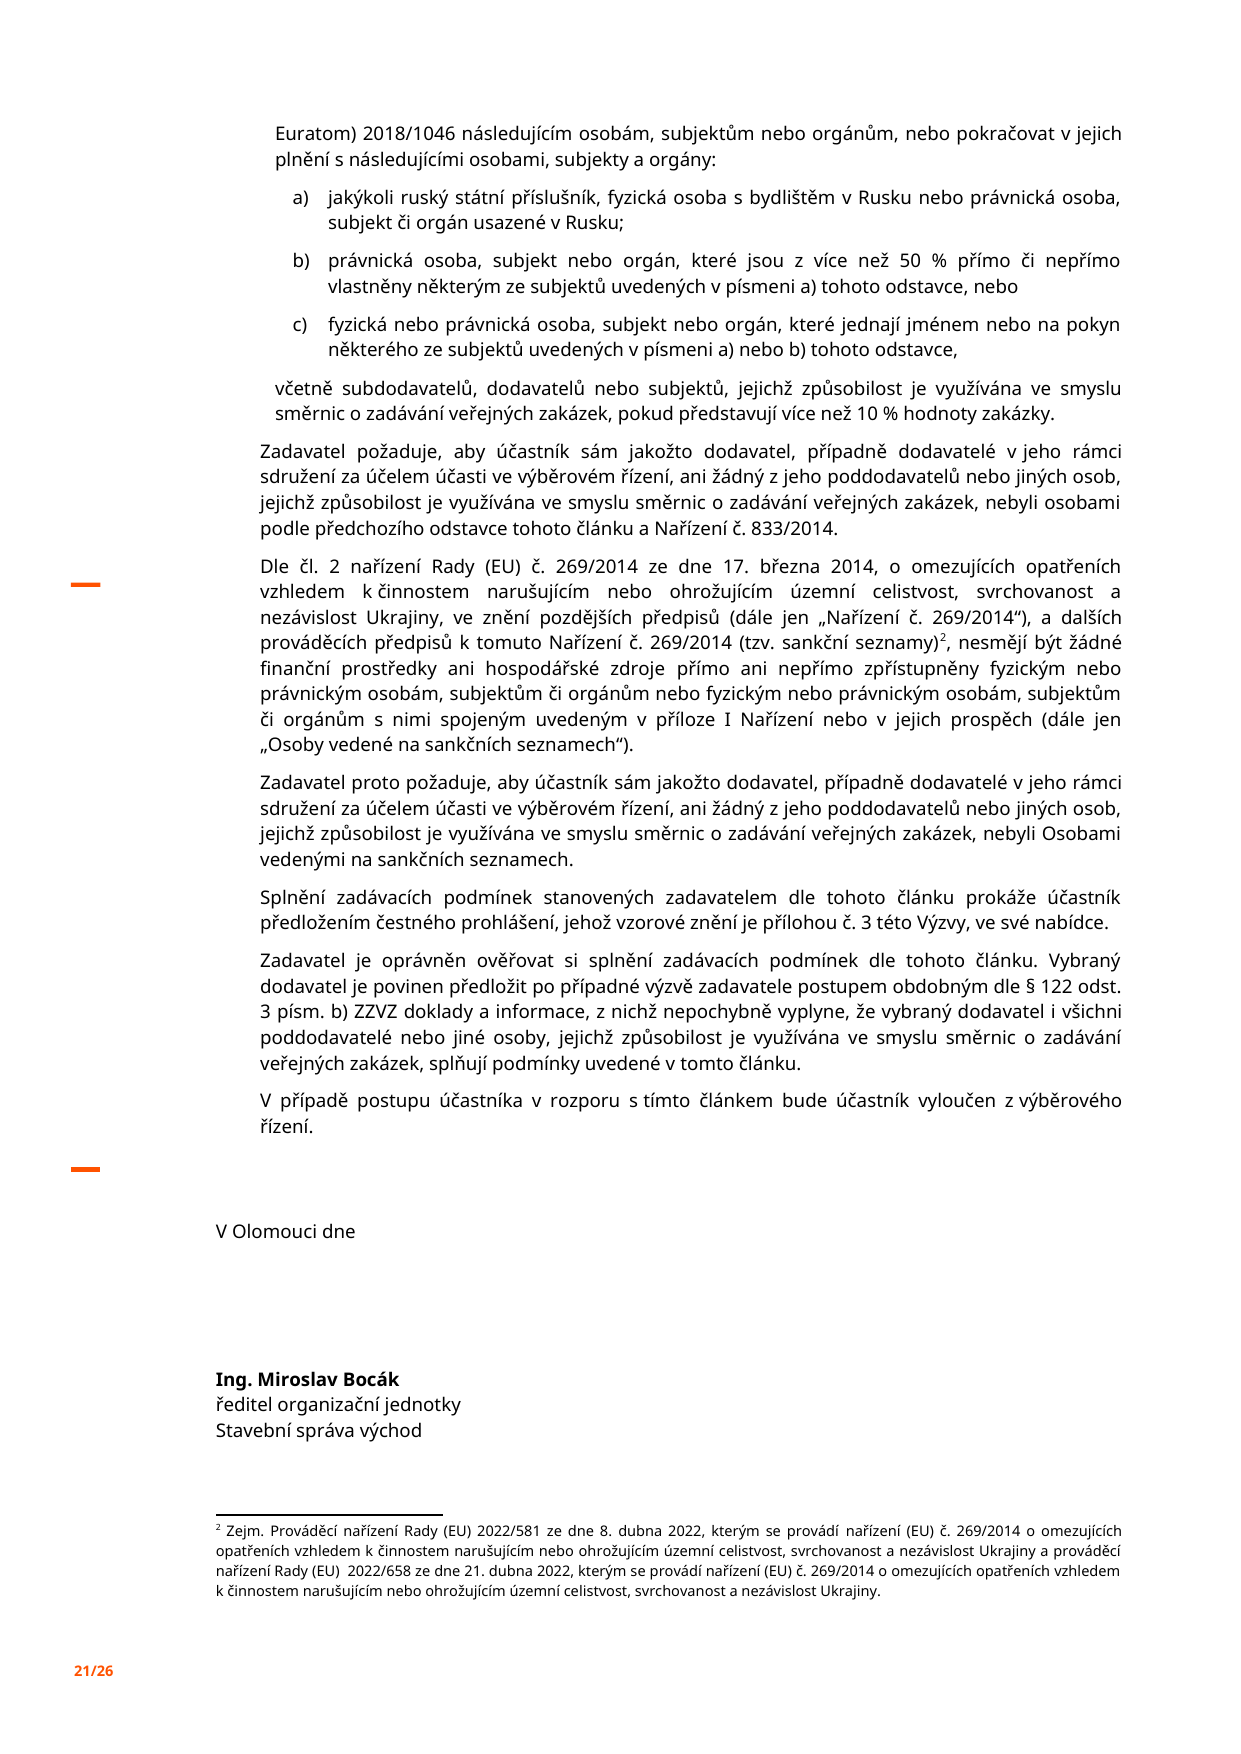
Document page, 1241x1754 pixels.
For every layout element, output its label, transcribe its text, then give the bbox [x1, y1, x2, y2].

text Ing. Miroslav Bocák [216, 1366, 1122, 1391]
text Splnění zadávacích podmínek stanovených zadavatelem dle tohoto článku prokáže účastník předložením čestného prohlášení, jehož vzorové znění je přílohou č. 3 této Výzvy, ve své nabídce. [260, 884, 1122, 935]
text Stavební správa východ [216, 1417, 1122, 1442]
list fyzická nebo právnická osoba, subjekt nebo orgán, které jednají jménem nebo na pokyn některého ze subjektů uvedených v písmeni a) nebo b) tohoto odstavce, [292, 311, 1122, 362]
text V případě postupu účastníka v rozporu s tímto článkem bude účastník vyloučen z výběrového řízení. [260, 1088, 1122, 1139]
text Zadavatel požaduje, aby účastník sám jakožto dodavatel, případně dodavatelé v jeho rámci sdružení za účelem účasti ve výběrovém řízení, ani žádný z jeho poddodavatelů nebo jiných osob, jejichž způsobilost je využívána ve smyslu směrnic o zadávání veřejných zakázek, nebyli osobami podle předchozího odstavce tohoto článku a Nařízení č. 833/2014. [260, 438, 1122, 540]
list jakýkoli ruský státní příslušník, fyzická osoba s bydlištěm v Rusku nebo právnická osoba, subjekt či orgán usazené v Rusku; [292, 184, 1122, 235]
text Zadavatel je oprávněn ověřovat si splnění zadávacích podmínek dle tohoto článku. Vybraný dodavatel je povinen předložit po případné výzvě zadavatele postupem obdobným dle § 122 odst. 3 písm. b) ZZVZ doklady a informace, z nichž nepochybně vyplyne, že vybraný dodavatel i všichni poddodavatelé nebo jiné osoby, jejichž způsobilost je využívána ve smyslu směrnic o zadávání veřejných zakázek, splňují podmínky uvedené v tomto článku. [260, 948, 1122, 1075]
text ředitel organizační jednotky [216, 1391, 1122, 1417]
text Zadavatel proto požaduje, aby účastník sám jakožto dodavatel, případně dodavatelé v jeho rámci sdružení za účelem účasti ve výběrovém řízení, ani žádný z jeho poddodavatelů nebo jiných osob, jejichž způsobilost je využívána ve smyslu směrnic o zadávání veřejných zakázek, nebyli Osobami vedenými na sankčních seznamech. [260, 769, 1122, 872]
text V Olomouci dne [216, 1210, 1122, 1243]
list právnická osoba, subjekt nebo orgán, které jsou z více než 50 % přímo či nepřímo vlastněny některým ze subjektů uvedených v písmeni a) tohoto odstavce, nebo [292, 248, 1122, 299]
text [275, 121, 1122, 172]
text včetně subdodavatelů, dodavatelů nebo subjektů, jejichž způsobilost je využívána ve smyslu směrnic o zadávání veřejných zakázek, pokud představují více než 10 % hodnoty zakázky. [275, 375, 1122, 426]
text Dle čl. 2 nařízení Rady (EU) č. 269/2014 ze dne 17. března 2014, o omezujících opatřeních vzhledem k činnostem narušujícím nebo ohrožujícím územní celistvost, svrchovanost a nezávislost Ukrajiny, ve znění pozdějších předpisů (dále jen „Nařízení č. 269/2014“), a dalších prováděcích předpisů k tomuto Nařízení č. 269/2014 (tzv. sankční seznamy), nesmějí být žádné finanční prostředky ani hospodářské zdroje přímo ani nepřímo zpřístupněny fyzickým nebo právnickým osobám, subjektům či orgánům nebo fyzickým nebo právnickým osobám, subjektům či orgánům s nimi spojeným uvedeným v příloze I Nařízení nebo v jejich prospěch (dále jen „Osoby vedené na sankčních seznamech“). [260, 553, 1122, 757]
